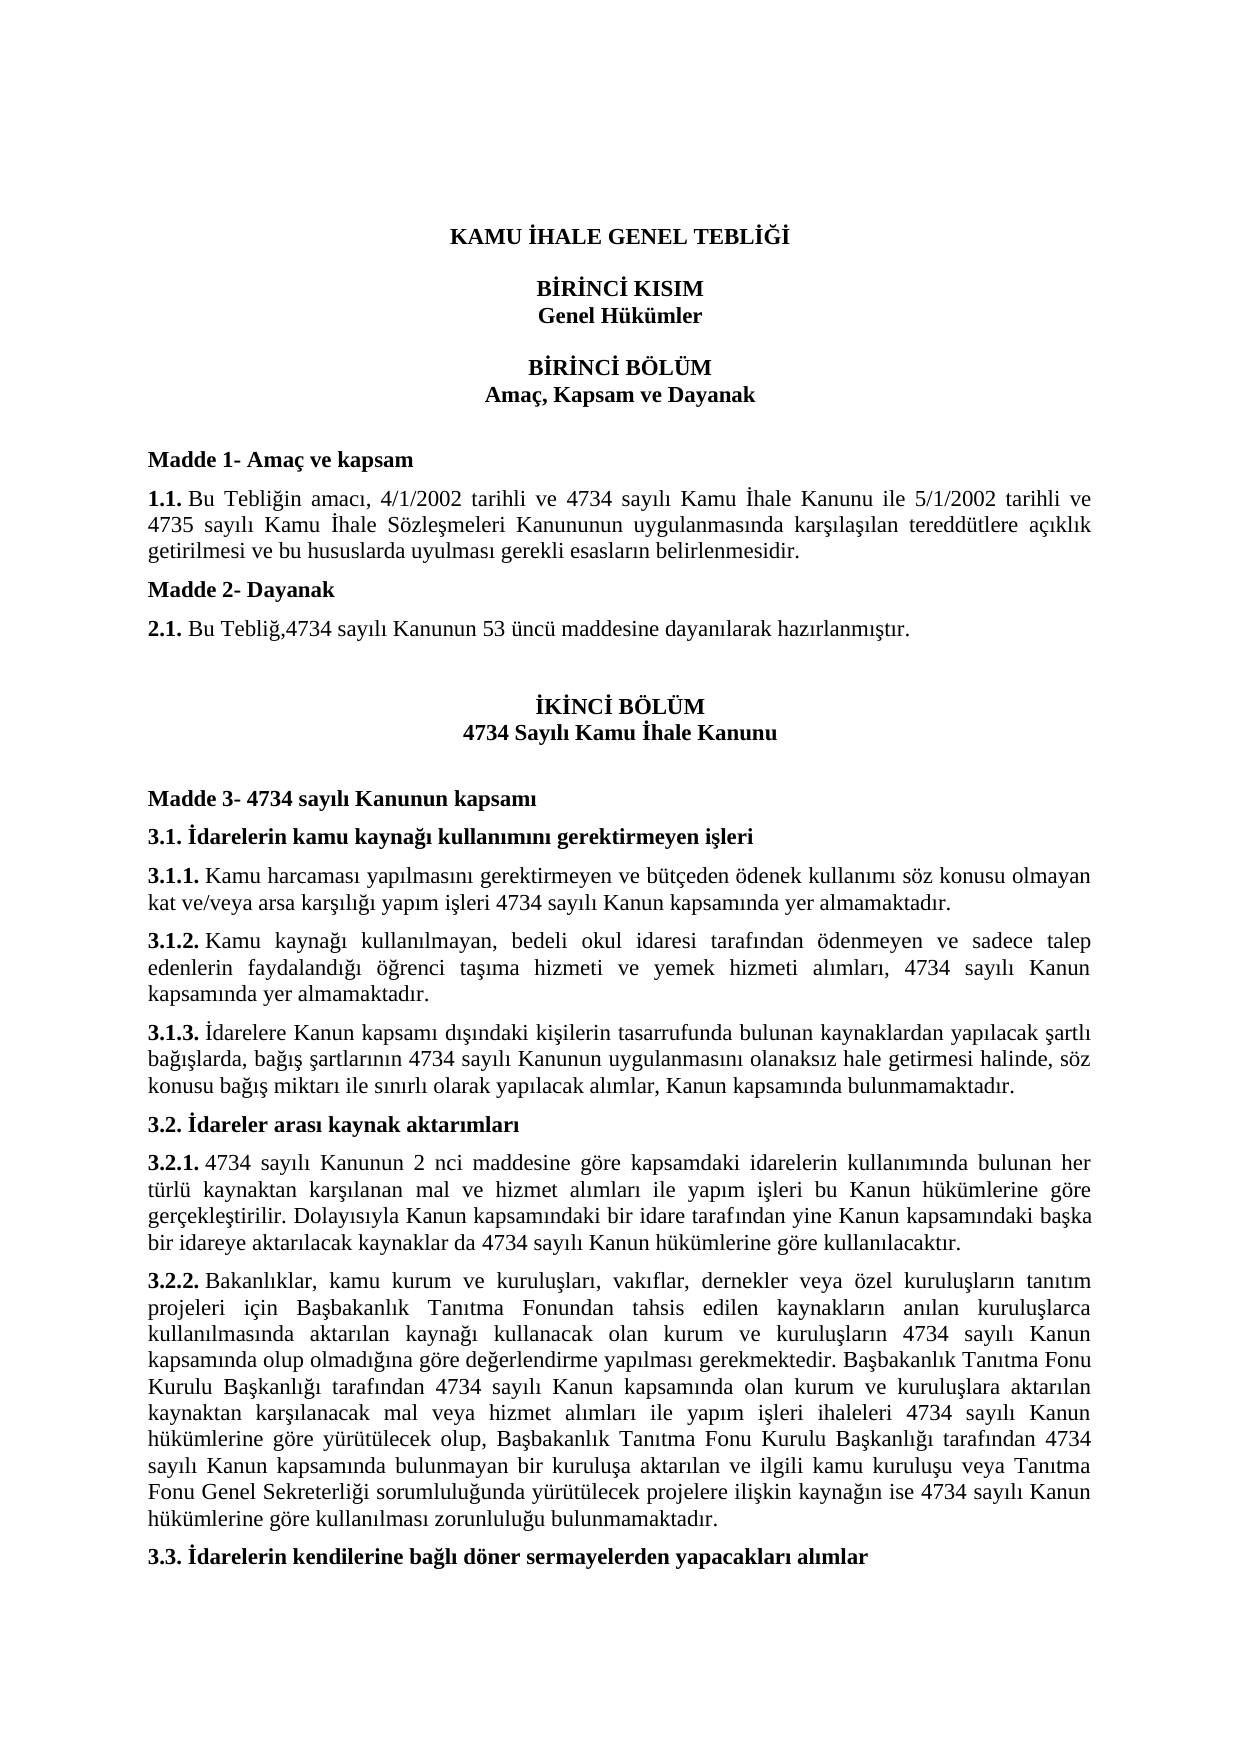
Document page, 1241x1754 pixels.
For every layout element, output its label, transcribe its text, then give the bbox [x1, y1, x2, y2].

text Madde 3- 4734 sayılı Kanunun kapsamı [148, 784, 1092, 811]
text Madde 1- Amaç ve kapsam [148, 446, 1092, 472]
text 3.1.1. Kamu harcaması yapılmasını gerektirmeyen ve bütçeden ödenek kullanımı söz konusu olmayan kat ve/veya arsa karşılığı yapım işleri 4734 sayılı Kanun kapsamında yer almamaktadır. [148, 862, 1092, 915]
text 2.1. Bu Tebliğ,4734 sayılı Kanunun 53 üncü maddesine dayanılarak hazırlanmıştır. [148, 615, 1092, 642]
text 3.1. İdarelerin kamu kaynağı kullanımını gerektirmeyen işleri [148, 823, 1092, 850]
text 4734 Sayılı Kamu İhale Kanunu [148, 719, 1092, 746]
text 3.1.3. İdarelere Kanun kapsamı dışındaki kişilerin tasarrufunda bulunan kaynaklardan yapılacak şartlı bağışlarda, bağış şartlarının 4734 sayılı Kanunun uygulanmasını olanaksız hale getirmesi halinde, söz konusu bağış miktarı ile sınırlı olarak yapılacak alımlar, Kanun kapsamında bulunmamaktadır. [148, 1019, 1092, 1098]
text 1.1. Bu Tebliğin amacı, 4/1/2002 tarihli ve 4734 sayılı Kamu İhale Kanunu ile 5/1/2002 tarihli ve 4735 sayılı Kamu İhale Sözleşmeleri Kanununun uygulanmasında karşılaşılan tereddütlere açıklık getirilmesi ve bu hususlarda uyulması gerekli esasların belirlenmesidir. [148, 485, 1092, 564]
text 3.2. İdareler arası kaynak aktarımları [148, 1111, 1092, 1137]
text 3.2.2. Bakanlıklar, kamu kurum ve kuruluşları, vakıflar, dernekler veya özel kuruluşların tanıtım projeleri için Başbakanlık Tanıtma Fonundan tahsis edilen kaynakların anılan kuruluşlarca kullanılmasında aktarılan kaynağı kullanacak olan kurum ve kuruluşların 4734 sayılı Kanun kapsamında olup olmadığına göre değerlendirme yapılması gerekmektedir. Başbakanlık Tanıtma Fonu Kurulu Başkanlığı tarafından 4734 sayılı Kanun kapsamında olan kurum ve kuruluşlara aktarılan kaynaktan karşılanacak mal veya hizmet alımları ile yapım işleri ihaleleri 4734 sayılı Kanun hükümlerine göre yürütülecek olup, Başbakanlık Tanıtma Fonu Kurulu Başkanlığı tarafından 4734 sayılı Kanun kapsamında bulunmayan bir kuruluşa aktarılan ve ilgili kamu kuruluşu veya Tanıtma Fonu Genel Sekreterliği sorumluluğunda yürütülecek projelere ilişkin kaynağın ise 4734 sayılı Kanun hükümlerine göre kullanılması zorunluluğu bulunmamaktadır. [148, 1267, 1092, 1531]
text 3.3. İdarelerin kendilerine bağlı döner sermayelerden yapacakları alımlar [148, 1543, 1092, 1570]
text Madde 2- Dayanak [148, 576, 1092, 603]
text BİRİNCİ KISIM [148, 275, 1092, 302]
text Genel Hükümler [148, 302, 1092, 328]
text İKİNCİ BÖLÜM [148, 693, 1092, 719]
text 3.2.1. 4734 sayılı Kanunun 2 nci maddesine göre kapsamdaki idarelerin kullanımında bulunan her türlü kaynaktan karşılanan mal ve hizmet alımları ile yapım işleri bu Kanun hükümlerine göre gerçekleştirilir. Dolayısıyla Kanun kapsamındaki bir idare tarafından yine Kanun kapsamındaki başka bir idareye aktarılacak kaynaklar da 4734 sayılı Kanun hükümlerine göre kullanılacaktır. [148, 1149, 1092, 1255]
text Amaç, Kapsam ve Dayanak [148, 381, 1092, 407]
text BİRİNCİ BÖLÜM [148, 354, 1092, 381]
text KAMU İHALE GENEL TEBLİĞİ [148, 223, 1092, 249]
text 3.1.2. Kamu kaynağı kullanılmayan, bedeli okul idaresi tarafından ödenmeyen ve sadece talep edenlerin faydalandığı öğrenci taşıma hizmeti ve yemek hizmeti alımları, 4734 sayılı Kanun kapsamında yer almamaktadır. [148, 927, 1092, 1007]
